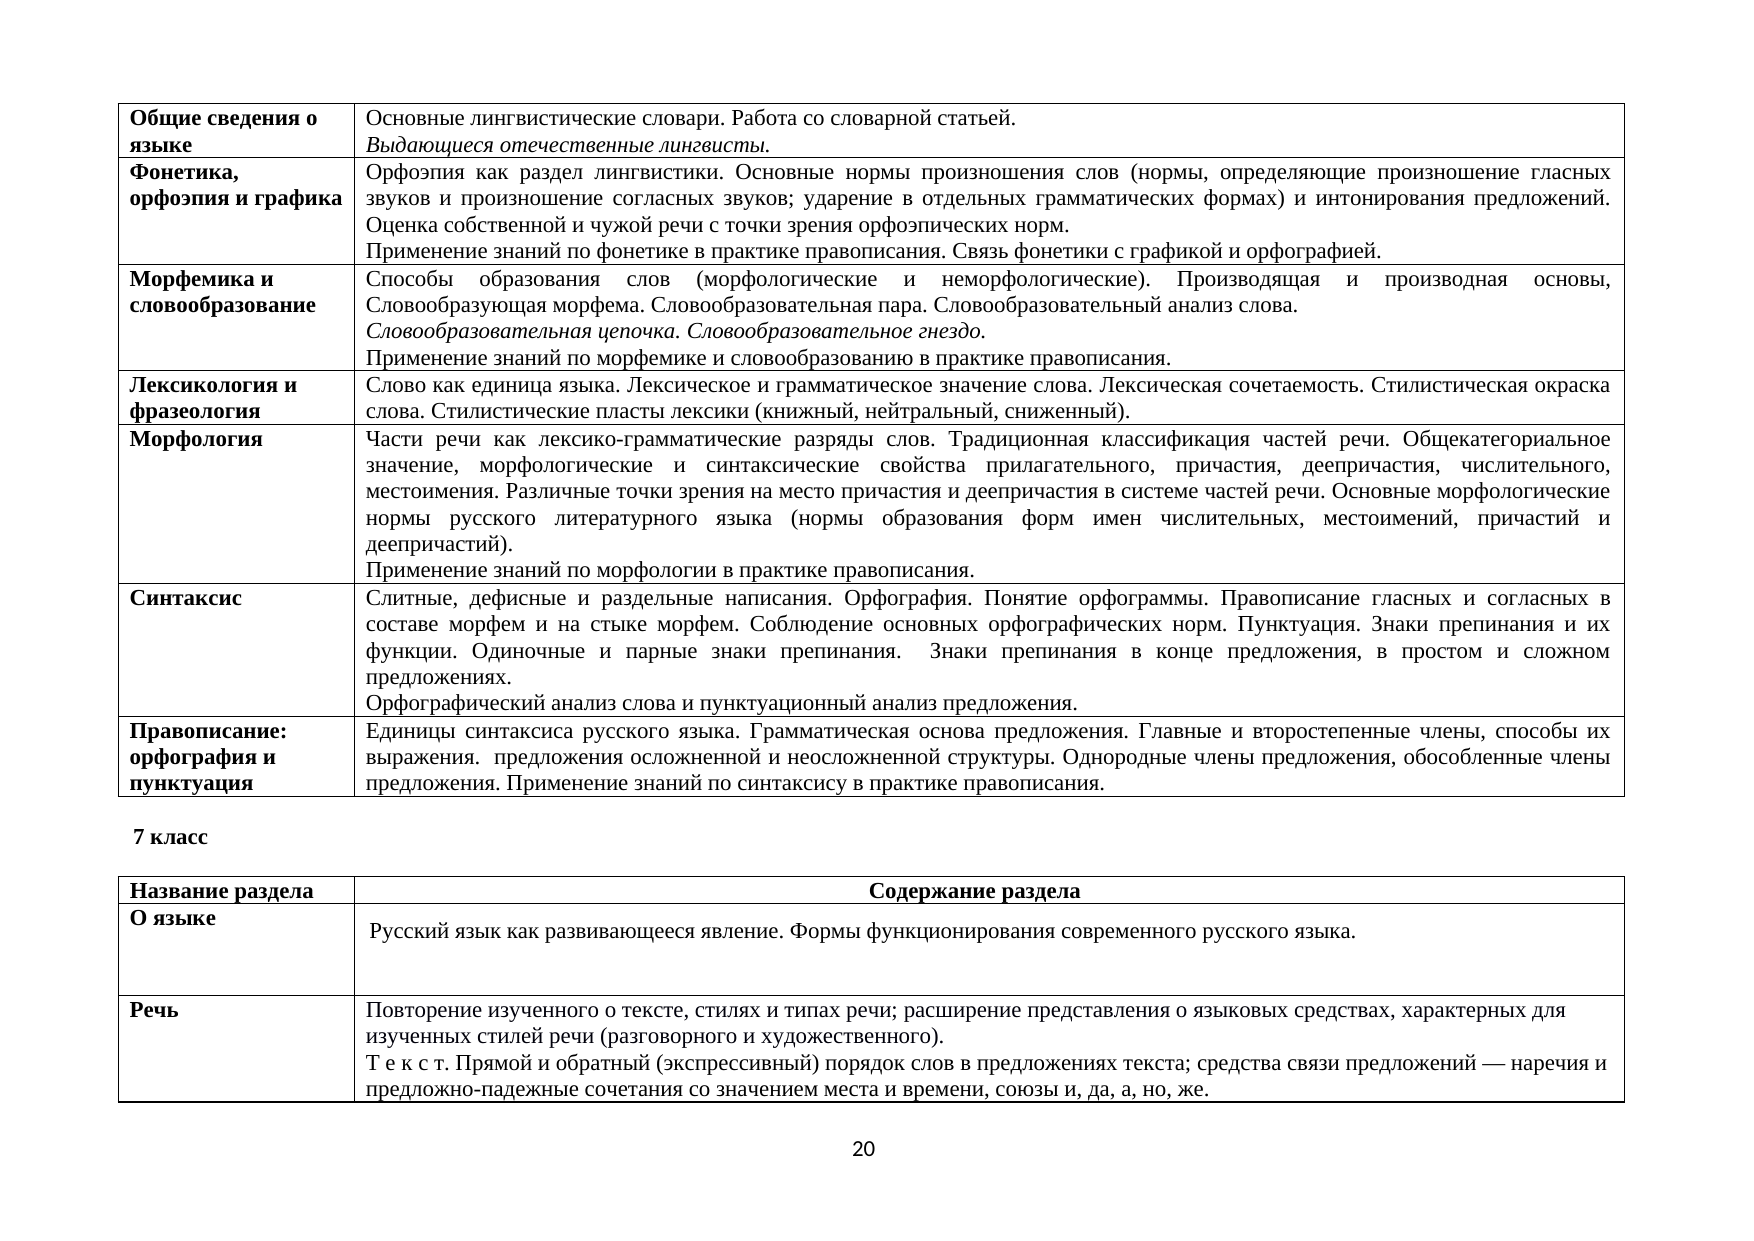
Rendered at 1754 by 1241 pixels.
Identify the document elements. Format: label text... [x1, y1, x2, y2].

table_cell Способы образования слов (морфологические и неморфологические). Производящая и производная основы, Словообразующая морфема. Словообразовательная пара. Словообразовательный анализ слова. Словообразовательная цепочка. Словообразовательное гнездо. Применение знаний по морфемике и словообразованию в практике правописания. [355, 265, 1624, 370]
table_cell Единицы синтаксиса русского языка. Грамматическая основа предложения. Главные и второстепенные члены, способы их выражения. предложения осложненной и неосложненной структуры. Однородные члены предложения, обособленные члены предложения. Применение знаний по синтаксису в практике правописания. [355, 717, 1624, 796]
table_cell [355, 104, 1624, 157]
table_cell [355, 996, 1624, 1101]
table_cell Синтаксис [119, 584, 354, 716]
table_cell Лексикология и фразеология [119, 371, 354, 424]
table_cell Морфология [119, 425, 354, 583]
table_cell Речь [119, 996, 354, 1101]
text 7 класс [133, 823, 1564, 849]
table_cell Русский язык как развивающееся явление. Формы функционирования современного русского языка. [355, 904, 1624, 995]
table_cell Правописание: орфография и пунктуация [119, 717, 354, 796]
table_cell Фонетика, орфоэпия и графика [119, 158, 354, 263]
table_cell Части речи как лексико-грамматические разряды слов. Традиционная классификация частей речи. Общекатегориальное значение, морфологические и синтаксические свойства прилагательного, причастия, деепричастия, числительного, местоимения. Различные точки зрения на место причастия и деепричастия в системе частей речи. Основные морфологические нормы русского литературного языка (нормы образования форм имен числительных, местоимений, причастий и деепричастий). Применение знаний по морфологии в практике правописания. [355, 425, 1624, 583]
table_cell Слово как единица языка. Лексическое и грамматическое значение слова. Лексическая сочетаемость. Стилистическая окраска слова. Стилистические пласты лексики (книжный, нейтральный, сниженный). [355, 371, 1624, 424]
table_cell Слитные, дефисные и раздельные написания. Орфография. Понятие орфограммы. Правописание гласных и согласных в составе морфем и на стыке морфем. Соблюдение основных орфографических норм. Пунктуация. Знаки препинания и их функции. Одиночные и парные знаки препинания. Знаки препинания в конце предложения, в простом и сложном предложениях. Орфографический анализ слова и пунктуационный анализ предложения. [355, 584, 1624, 716]
table_cell Орфоэпия как раздел лингвистики. Основные нормы произношения слов (нормы, определяющие произношение гласных звуков и произношение согласных звуков; ударение в отдельных грамматических формах) и интонирования предложений. Оценка собственной и чужой речи с точки зрения орфоэпических норм. Применение знаний по фонетике в практике правописания. Связь фонетики с графикой и орфографией. [355, 158, 1624, 263]
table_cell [119, 104, 354, 157]
table_header Содержание раздела [355, 877, 1624, 903]
table_cell Морфемика и словообразование [119, 265, 354, 370]
table_cell О языке [119, 904, 354, 995]
table_header Название раздела [119, 877, 354, 903]
